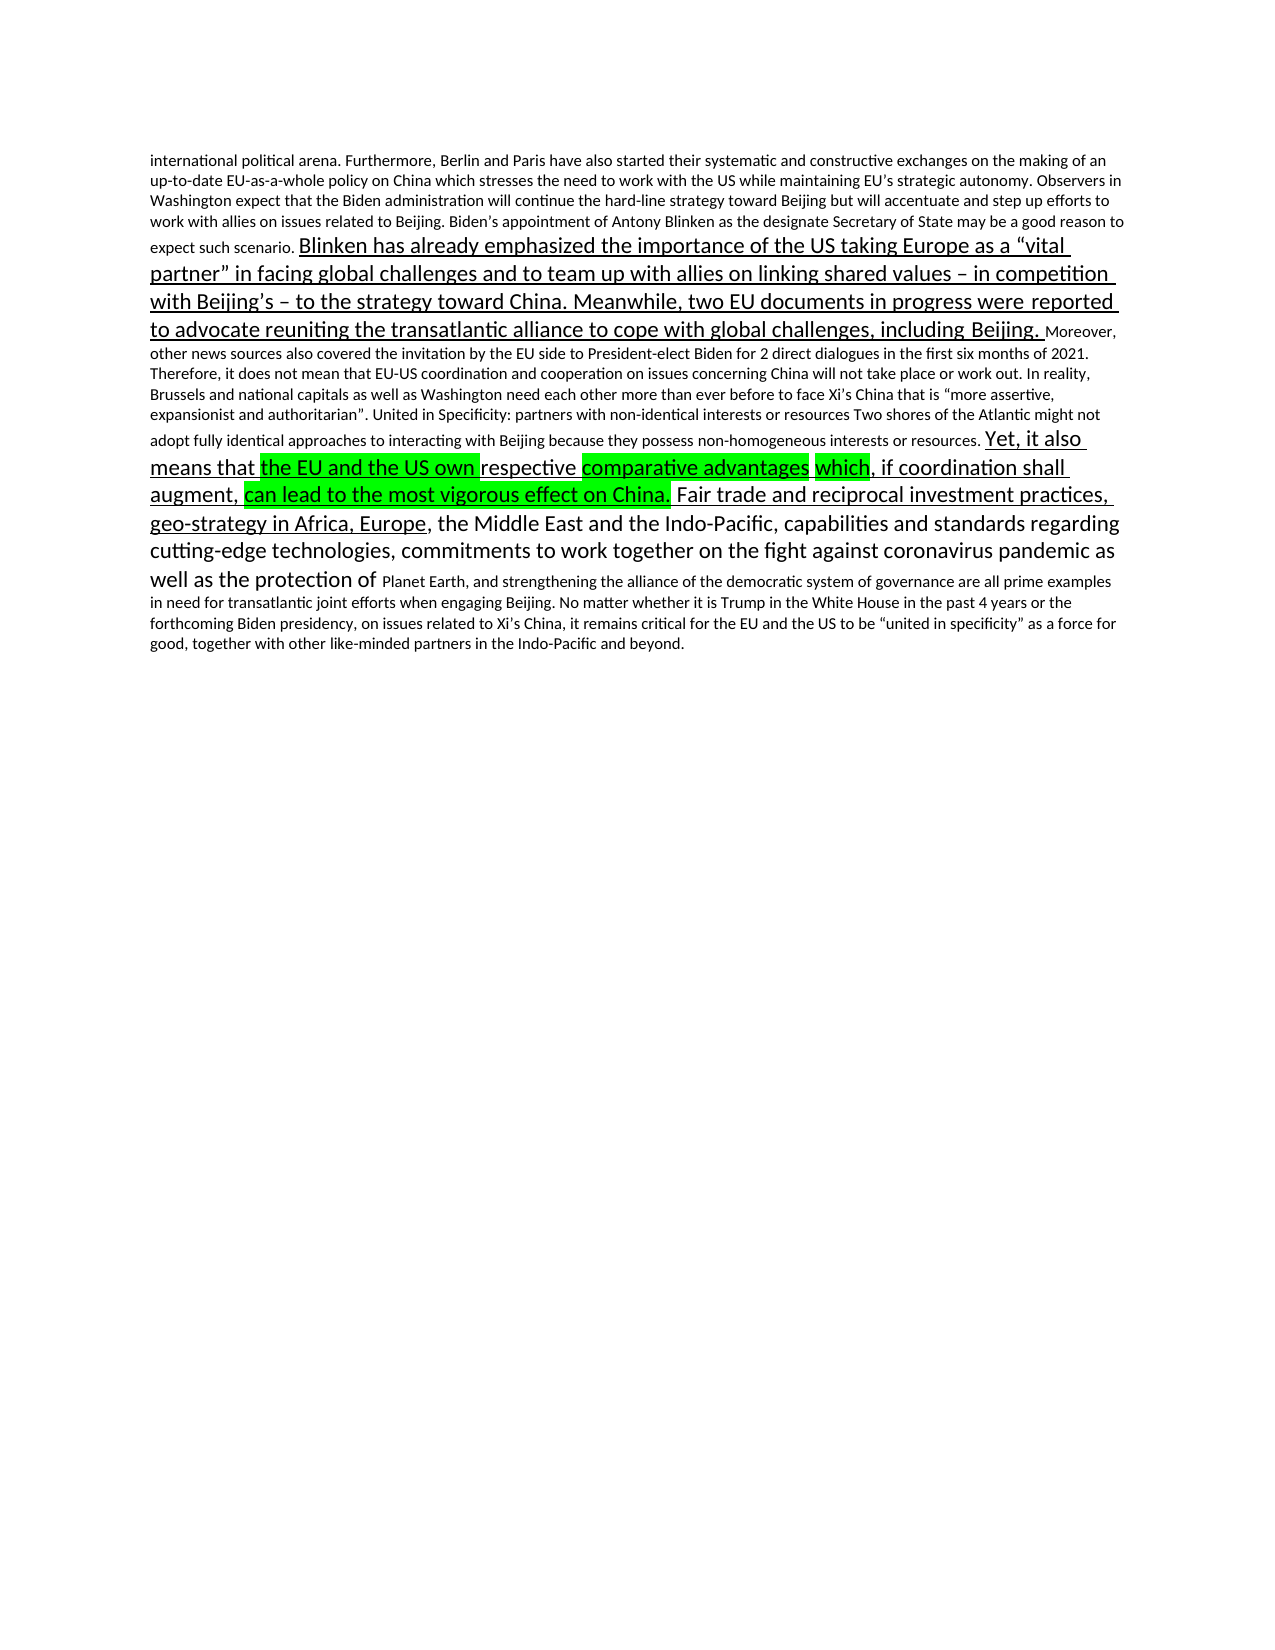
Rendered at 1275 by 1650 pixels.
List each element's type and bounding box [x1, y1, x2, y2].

text [150, 150, 1125, 654]
